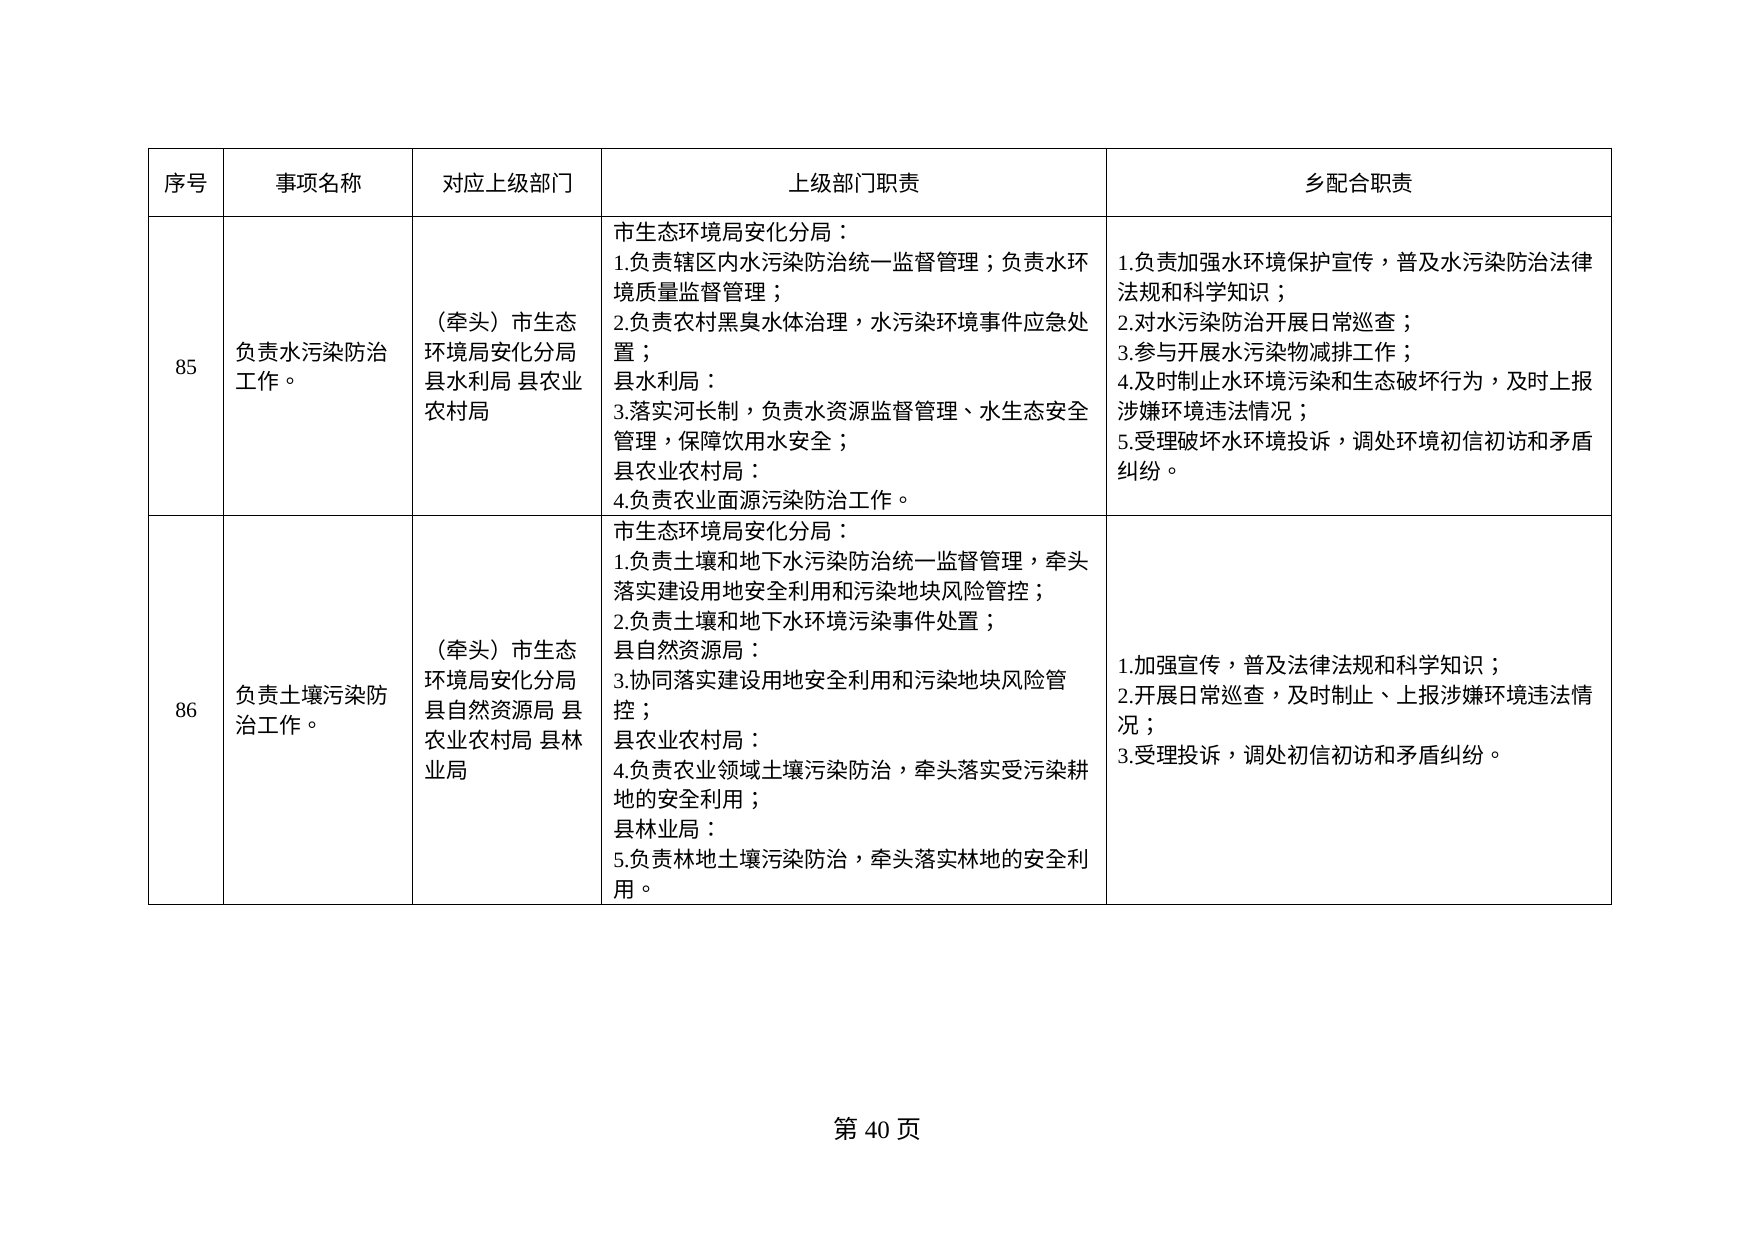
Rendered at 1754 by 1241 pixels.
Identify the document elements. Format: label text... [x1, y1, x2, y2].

table_header 序号 [149, 149, 223, 216]
table_cell 86 [149, 516, 223, 903]
table_cell 1.负责加强水环境保护宣传，普及水污染防治法律法规和科学知识； 2.对水污染防治开展日常巡查； 3.参与开展水污染物减排工作； 4.及时制止水环境污染和生态破坏行为，及时上报涉嫌环境违法情况； 5.受理破坏水环境投诉，调处环境初信初访和矛盾纠纷。 [1107, 217, 1611, 515]
table_cell （牵头）市生态环境局安化分局 县水利局 县农业农村局 [413, 217, 601, 515]
table_header 对应上级部门 [413, 149, 601, 216]
table_header 事项名称 [224, 149, 412, 216]
table_cell 市生态环境局安化分局： 1.负责土壤和地下水污染防治统一监督管理，牵头落实建设用地安全利用和污染地块风险管控； 2.负责土壤和地下水环境污染事件处置； 县自然资源局： 3.协同落实建设用地安全利用和污染地块风险管控； 县农业农村局： 4.负责农业领域土壤污染防治，牵头落实受污染耕地的安全利用； 县林业局： 5.负责林地土壤污染防治，牵头落实林地的安全利用。 [602, 516, 1106, 903]
table_cell 负责土壤污染防治工作。 [224, 516, 412, 903]
table_cell 负责水污染防治工作。 [224, 217, 412, 515]
table_cell 85 [149, 217, 223, 515]
table_header 上级部门职责 [602, 149, 1106, 216]
table_header 乡配合职责 [1107, 149, 1611, 216]
table_cell 1.加强宣传，普及法律法规和科学知识； 2.开展日常巡查，及时制止、上报涉嫌环境违法情况； 3.受理投诉，调处初信初访和矛盾纠纷。 [1107, 516, 1611, 903]
table_cell （牵头）市生态环境局安化分局 县自然资源局 县农业农村局 县林业局 [413, 516, 601, 903]
table_cell 市生态环境局安化分局： 1.负责辖区内水污染防治统一监督管理；负责水环境质量监督管理； 2.负责农村黑臭水体治理，水污染环境事件应急处置； 县水利局： 3.落实河长制，负责水资源监督管理、水生态安全管理，保障饮用水安全； 县农业农村局： 4.负责农业面源污染防治工作。 [602, 217, 1106, 515]
